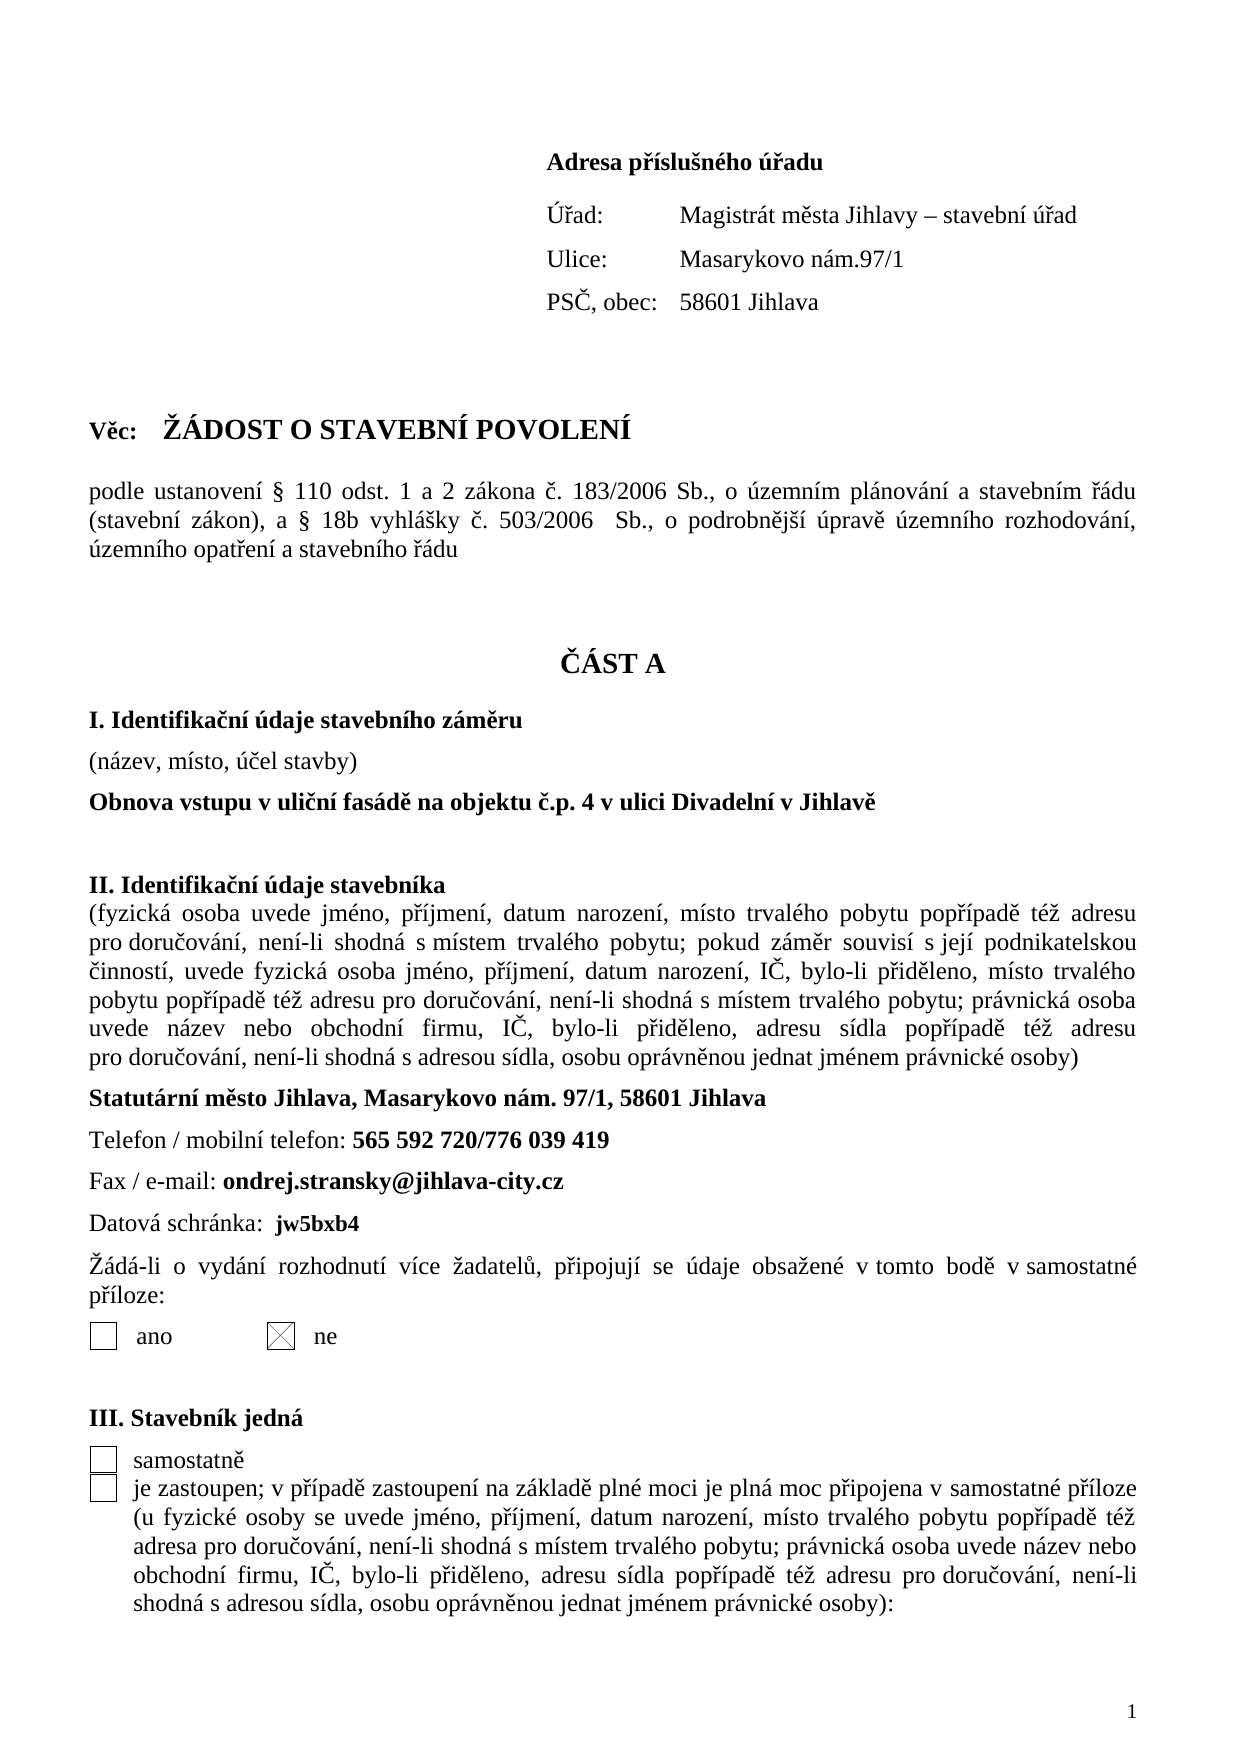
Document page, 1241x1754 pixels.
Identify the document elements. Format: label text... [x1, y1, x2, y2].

text Obnova vstupu v uliční fasádě na objektu č.p. 4 v ulici Divadelní v Jihlavě [89, 787, 1137, 816]
text ČÁST A [89, 646, 1137, 680]
text Žádá-li o vydání rozhodnutí více žadatelů, připojují se údaje obsažené v tomto bodě v samostatné příloze: [89, 1251, 1137, 1308]
text (název, místo, účel stavby) [89, 746, 1137, 775]
text Věc: ŽÁDOST O STAVEBNÍ POVOLENÍ [89, 412, 1137, 446]
text podle ustanovení § 110 odst. 1 a 2 zákona č. 183/2006 Sb., o územním plánování a stavebním řádu (stavební zákon), a § 18b vyhlášky č. 503/2006 Sb., o podrobnější úpravě územního rozhodování, územního opatření a stavebního řádu [89, 476, 1137, 563]
text PSČ, obec: 58601 Jihlava [89, 287, 1137, 316]
text Datová schránka: jw5bxb4 [275, 1207, 1137, 1238]
text samostatně [89, 1445, 1137, 1473]
text (fyzická osoba uvede jméno, příjmení, datum narození, místo trvalého pobytu popřípadě též adresu pro doručování, není-li shodná s místem trvalého pobytu; pokud záměr souvisí s její podnikatelskou činností, uvede fyzická osoba jméno, příjmení, datum narození, IČ, bylo-li přiděleno, místo trvalého pobytu popřípadě též adresu pro doručování, není-li shodná s místem trvalého pobytu; právnická osoba uvede název nebo obchodní firmu, IČ, bylo-li přiděleno, adresu sídla popřípadě též adresu pro doručování, není-li shodná s adresou sídla, osobu oprávněnou jednat jménem právnické osoby) [89, 898, 1137, 1071]
text Statutární město Jihlava, Masarykovo nám. 97/1, 58601 Jihlava [89, 1083, 1137, 1112]
text Fax / e-mail: ondrej.stransky@jihlava-city.cz [89, 1166, 1137, 1195]
text je zastoupen; v případě zastoupení na základě plné moci je plná moc připojena v samostatné příloze (u fyzické osoby se uvede jméno, příjmení, datum narození, místo trvalého pobytu popřípadě též adresa pro doručování, není-li shodná s místem trvalého pobytu; právnická osoba uvede název nebo obchodní firmu, IČ, bylo-li přiděleno, adresu sídla popřípadě též adresu pro doručování, není-li shodná s adresou sídla, osobu oprávněnou jednat jménem právnické osoby): [89, 1473, 1137, 1617]
text Datová schránka: jw5bxb4 [89, 1207, 269, 1238]
text III. Stavebník jedná [89, 1403, 1137, 1432]
text ano ne [294, 1321, 1137, 1350]
text II. Identifikační údaje stavebníka [89, 870, 1137, 898]
text Telefon / mobilní telefon: 565 592 720/776 039 419 [89, 1125, 1137, 1153]
text I. Identifikační údaje stavebního záměru [89, 705, 1137, 733]
text Ulice: Masarykovo nám.97/1 [89, 244, 1137, 272]
text ano ne [89, 1321, 267, 1350]
text Úřad: Magistrát města Jihlavy – stavební úřad [89, 201, 1137, 229]
text Adresa příslušného úřadu [89, 147, 1137, 176]
